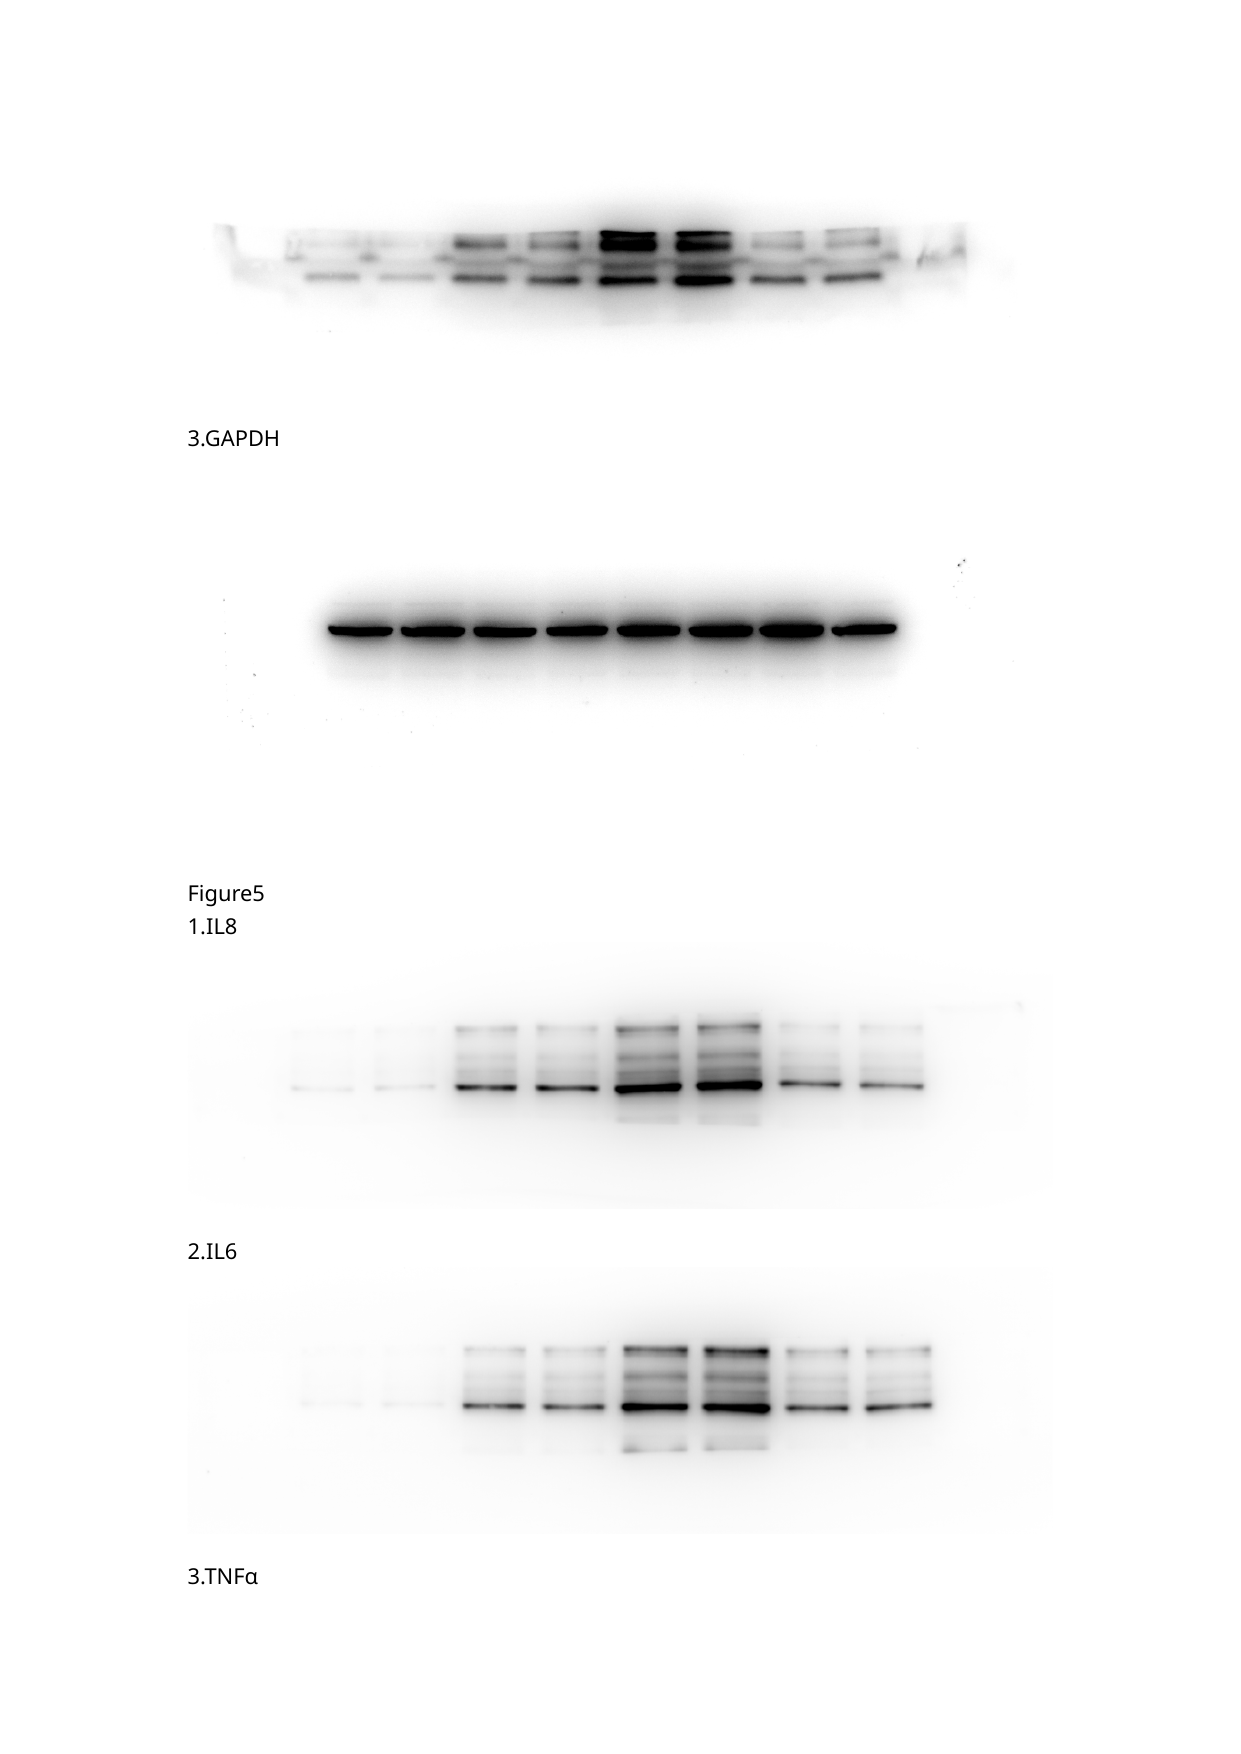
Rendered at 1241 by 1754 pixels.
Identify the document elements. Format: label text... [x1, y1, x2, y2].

picture [187, 162, 1053, 405]
text 3.TNFα [187, 1559, 1053, 1592]
text Figure5 [187, 877, 1053, 909]
text 2.IL6 [187, 1234, 1053, 1267]
text 1.IL8 [187, 909, 1053, 942]
picture [187, 454, 1053, 825]
picture [187, 942, 1053, 1209]
picture [187, 1267, 1053, 1534]
text 3.GAPDH [187, 422, 1053, 454]
